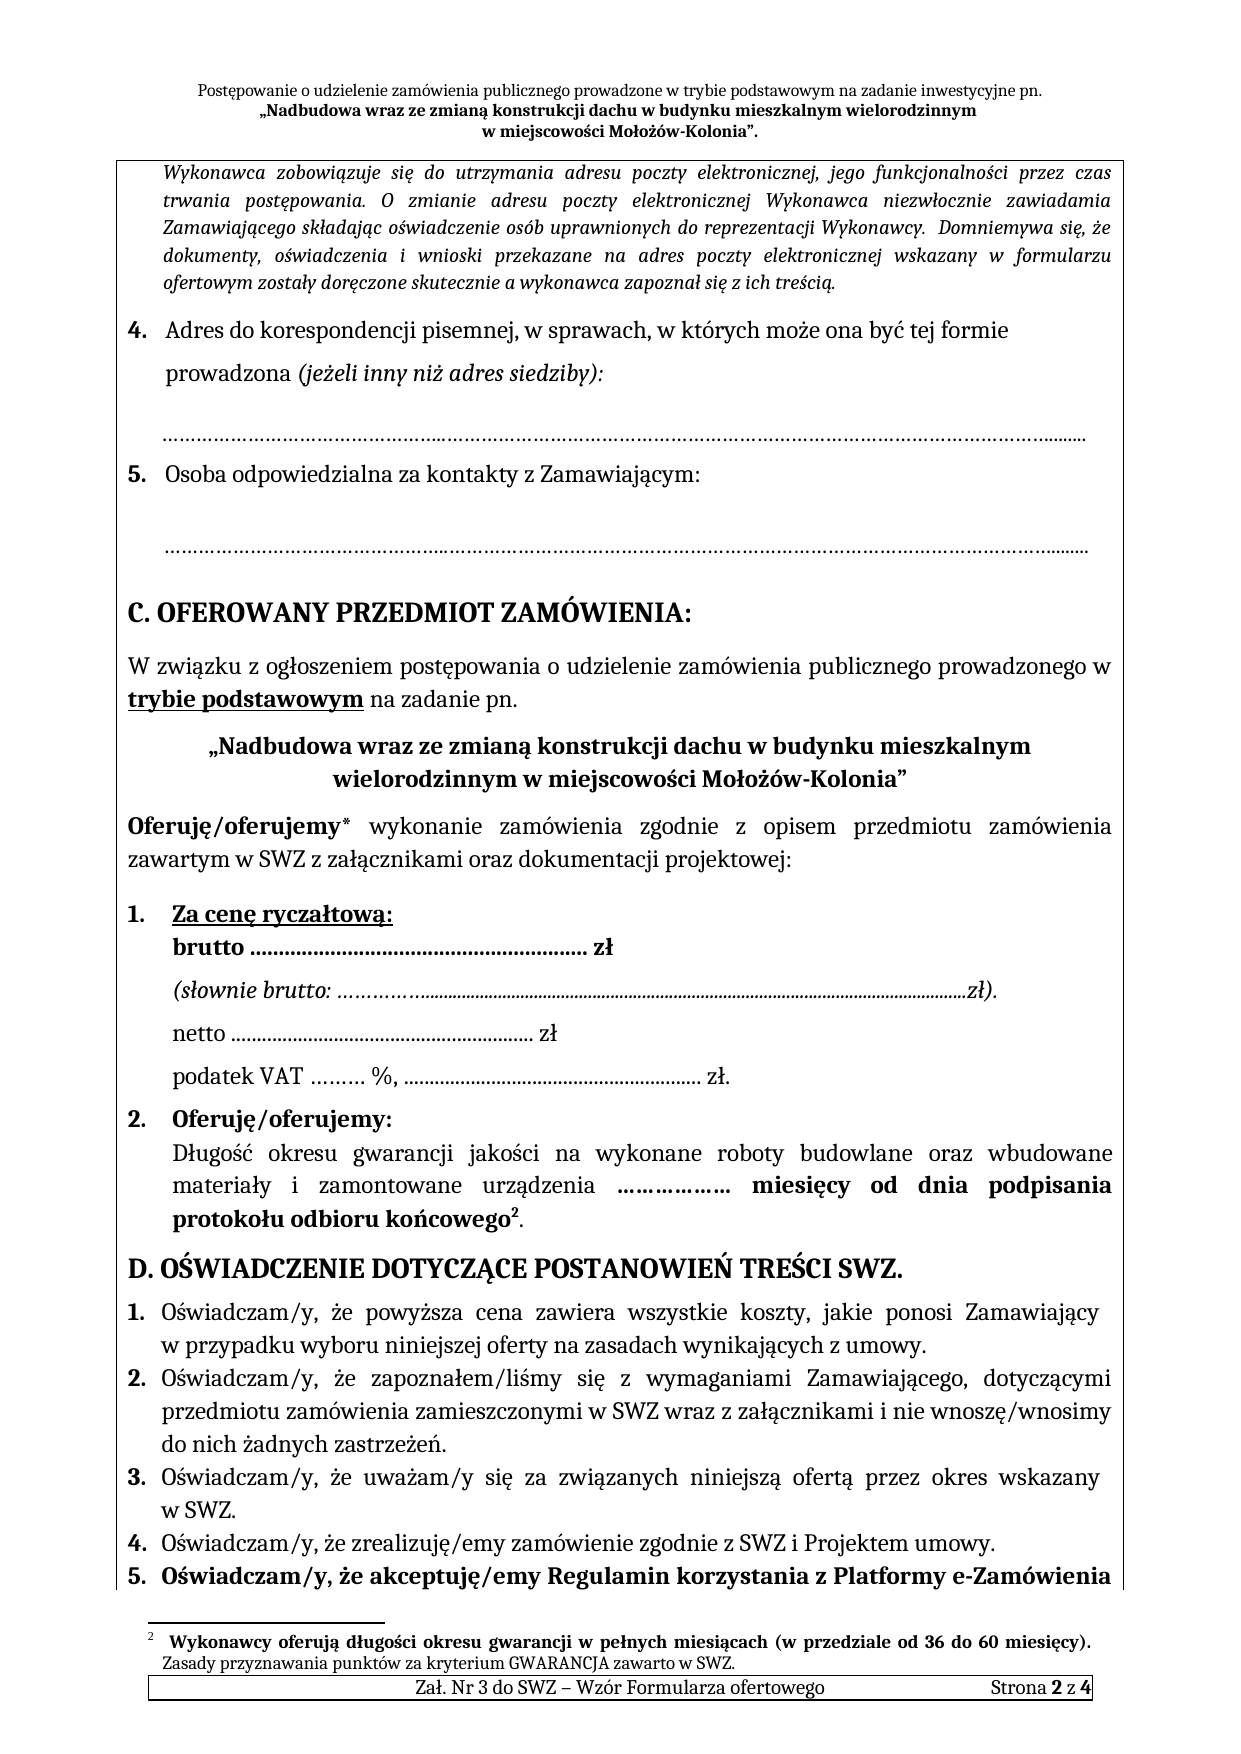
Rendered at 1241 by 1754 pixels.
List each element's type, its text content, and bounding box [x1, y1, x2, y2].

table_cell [117, 1252, 1123, 1590]
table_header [117, 161, 1123, 584]
table_cell C. OFEROWANY PRZEDMIOT ZAMÓWIENIA: W związku z ogłoszeniem postępowania o udzielenie zamówienia publicznego prowadzonego w trybie podstawowym na zadanie pn. „Nadbudowa wraz ze zmianą konstrukcji dachu w budynku mieszkalnym wielorodzinnym w miejscowości Mołożów-Kolonia” Oferuję/oferujemy* wykonanie zamówienia zgodnie z opisem przedmiotu zamówienia zawartym w SWZ z załącznikami oraz dokumentacji projektowej: Za cenę ryczałtową: brutto ........................................................... zł (słownie brutto: ……………........................................................................................................................zł). netto ........................................................... zł podatek VAT ……… %, .......................................................... zł. Oferuję/oferujemy: Długość okresu gwarancji jakości na wykonane roboty budowlane oraz wbudowane materiały i zamontowane urządzenia ……………… miesięcy od dnia podpisania protokołu odbioru końcowego. [117, 584, 1123, 1252]
